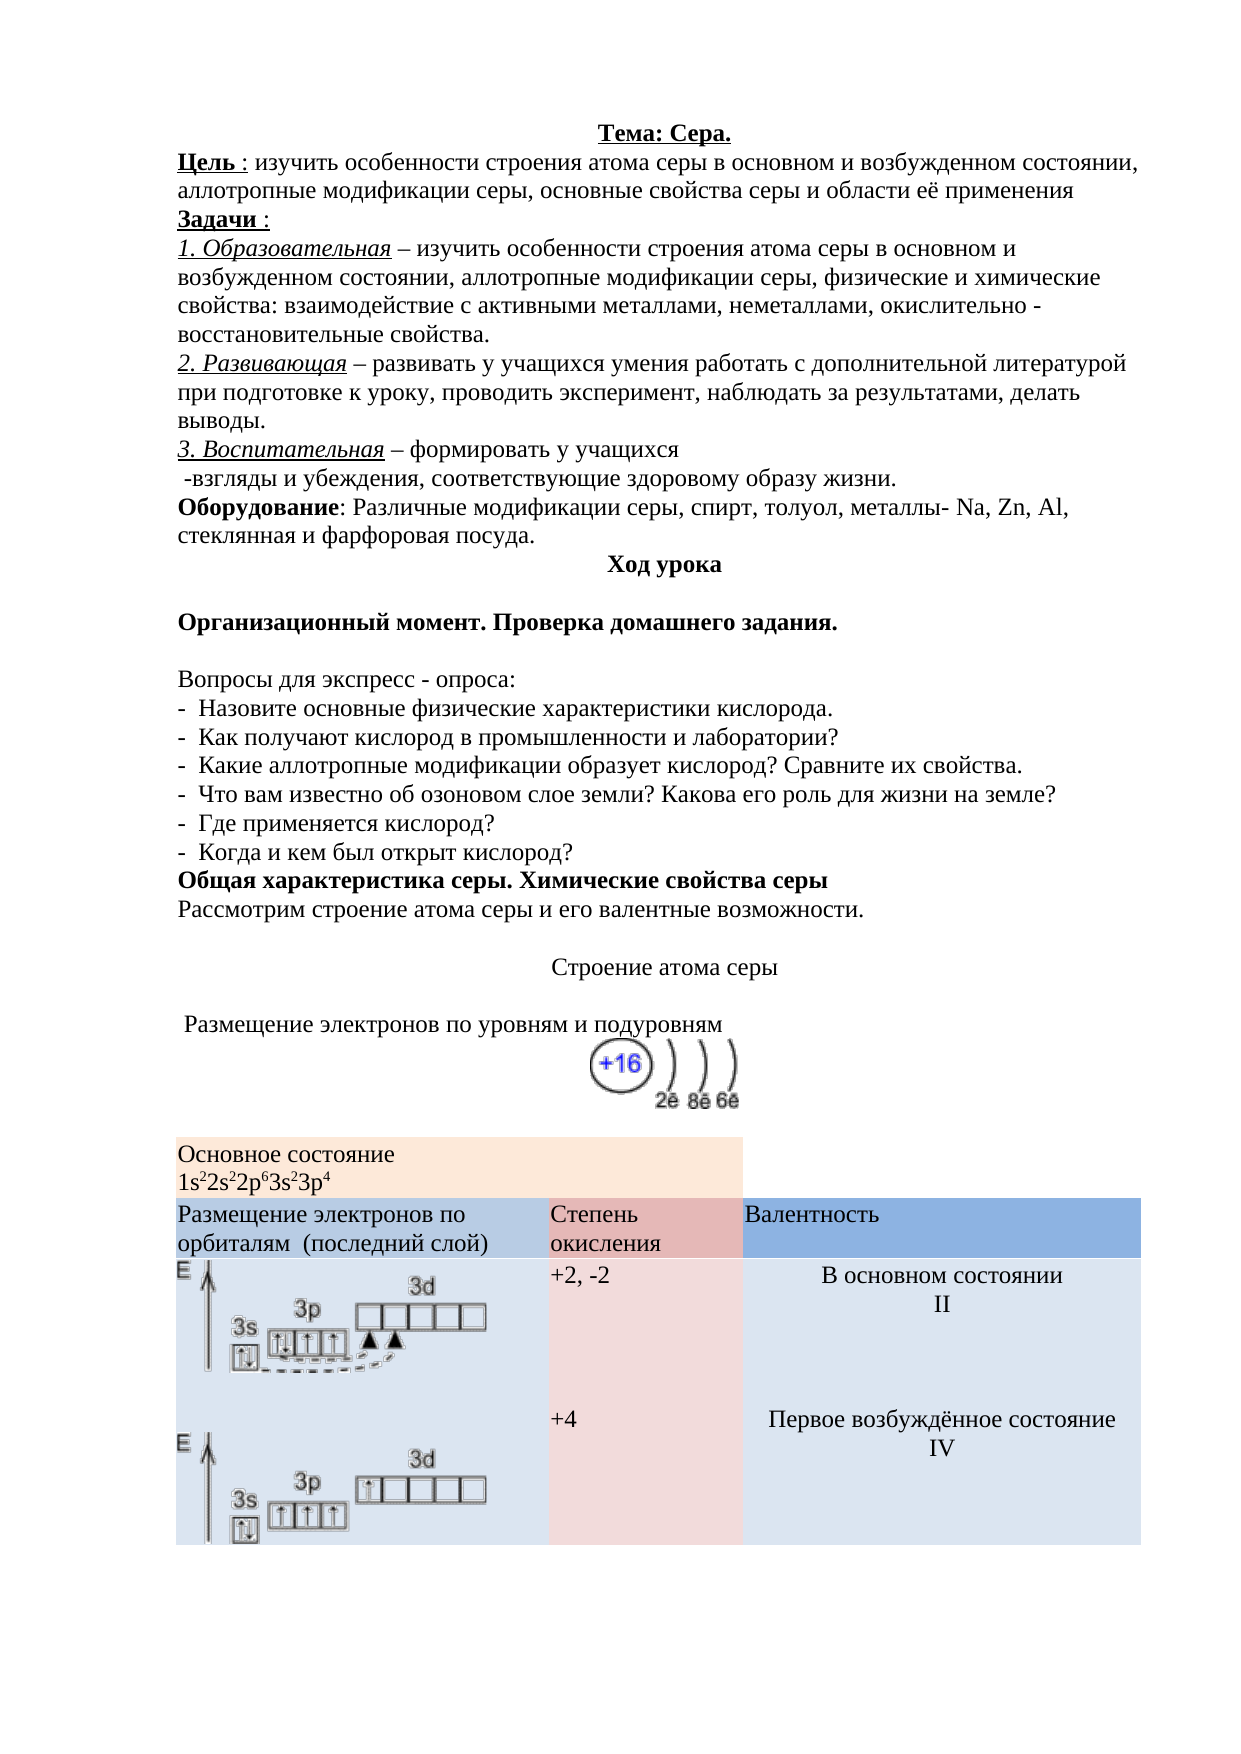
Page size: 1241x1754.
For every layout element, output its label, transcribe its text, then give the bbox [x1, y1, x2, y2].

table_cell В основном состоянии II [743, 1259, 1141, 1403]
text Вопросы для экспресс - опроса: [177, 664, 1152, 693]
table_cell +4 [549, 1403, 743, 1545]
table_cell Степень окисления [549, 1198, 743, 1258]
text Организационный момент. Проверка домашнего задания. [177, 607, 1152, 636]
table_cell Размещение электронов по орбиталям (последний слой) [176, 1198, 549, 1258]
picture [177, 1432, 487, 1544]
text 1. Образовательная – изучить особенности строения атома серы в основном и возбужденном состоянии, аллотропные модификации серы, физические и химические свойства: взаимодействие с активными металлами, неметаллами, окислительно - восстановительные свойства. [177, 233, 1152, 348]
picture [177, 1260, 487, 1373]
text - Назовите основные физические характеристики кислорода. [177, 693, 1152, 722]
table_header Основное состояние 1s22s22p63s23p4 [176, 1137, 743, 1198]
text Цель : изучить особенности строения атома серы в основном и возбужденном состоянии, аллотропные модификации серы, основные свойства серы и области её применения [177, 147, 1152, 204]
text Тема: Сера. [177, 118, 1152, 147]
text Общая характеристика серы. Химические свойства серы [177, 866, 1152, 894]
text Задачи : [177, 204, 1152, 233]
text Оборудование: Различные модификации серы, спирт, толуол, металлы- Na, Zn, Al, стеклянная и фарфоровая посуда. [177, 492, 1152, 549]
text Строение атома серы [177, 952, 1152, 981]
text -взгляды и убеждения, соответствующие здоровому образу жизни. [177, 463, 1152, 492]
text - Где применяется кислород? [177, 808, 1152, 837]
text - Когда и кем был открыт кислород? [177, 837, 1152, 866]
table_cell +2, -2 [549, 1259, 743, 1403]
table_cell Валентность [743, 1198, 1141, 1258]
text Ход урока [177, 549, 1152, 578]
text 2. Развивающая – развивать у учащихся умения работать с дополнительной литературой при подготовке к уроку, проводить эксперимент, наблюдать за результатами, делать выводы. [177, 348, 1152, 434]
table_cell [176, 1403, 549, 1545]
text - Как получают кислород в промышленности и лаборатории? [177, 722, 1152, 751]
picture [590, 1038, 739, 1109]
text Рассмотрим строение атома серы и его валентные возможности. [177, 894, 1152, 952]
text 3. Воспитательная – формировать у учащихся [177, 434, 1152, 463]
table_cell Первое возбуждённое состояние IV [743, 1403, 1141, 1545]
table_cell [176, 1259, 549, 1403]
text - Что вам известно об озоновом слое земли? Какова его роль для жизни на земле? [177, 779, 1152, 808]
text - Какие аллотропные модификации образует кислород? Сравните их свойства. [177, 751, 1152, 779]
text Размещение электронов по уровням и подуровням [177, 1009, 1152, 1038]
